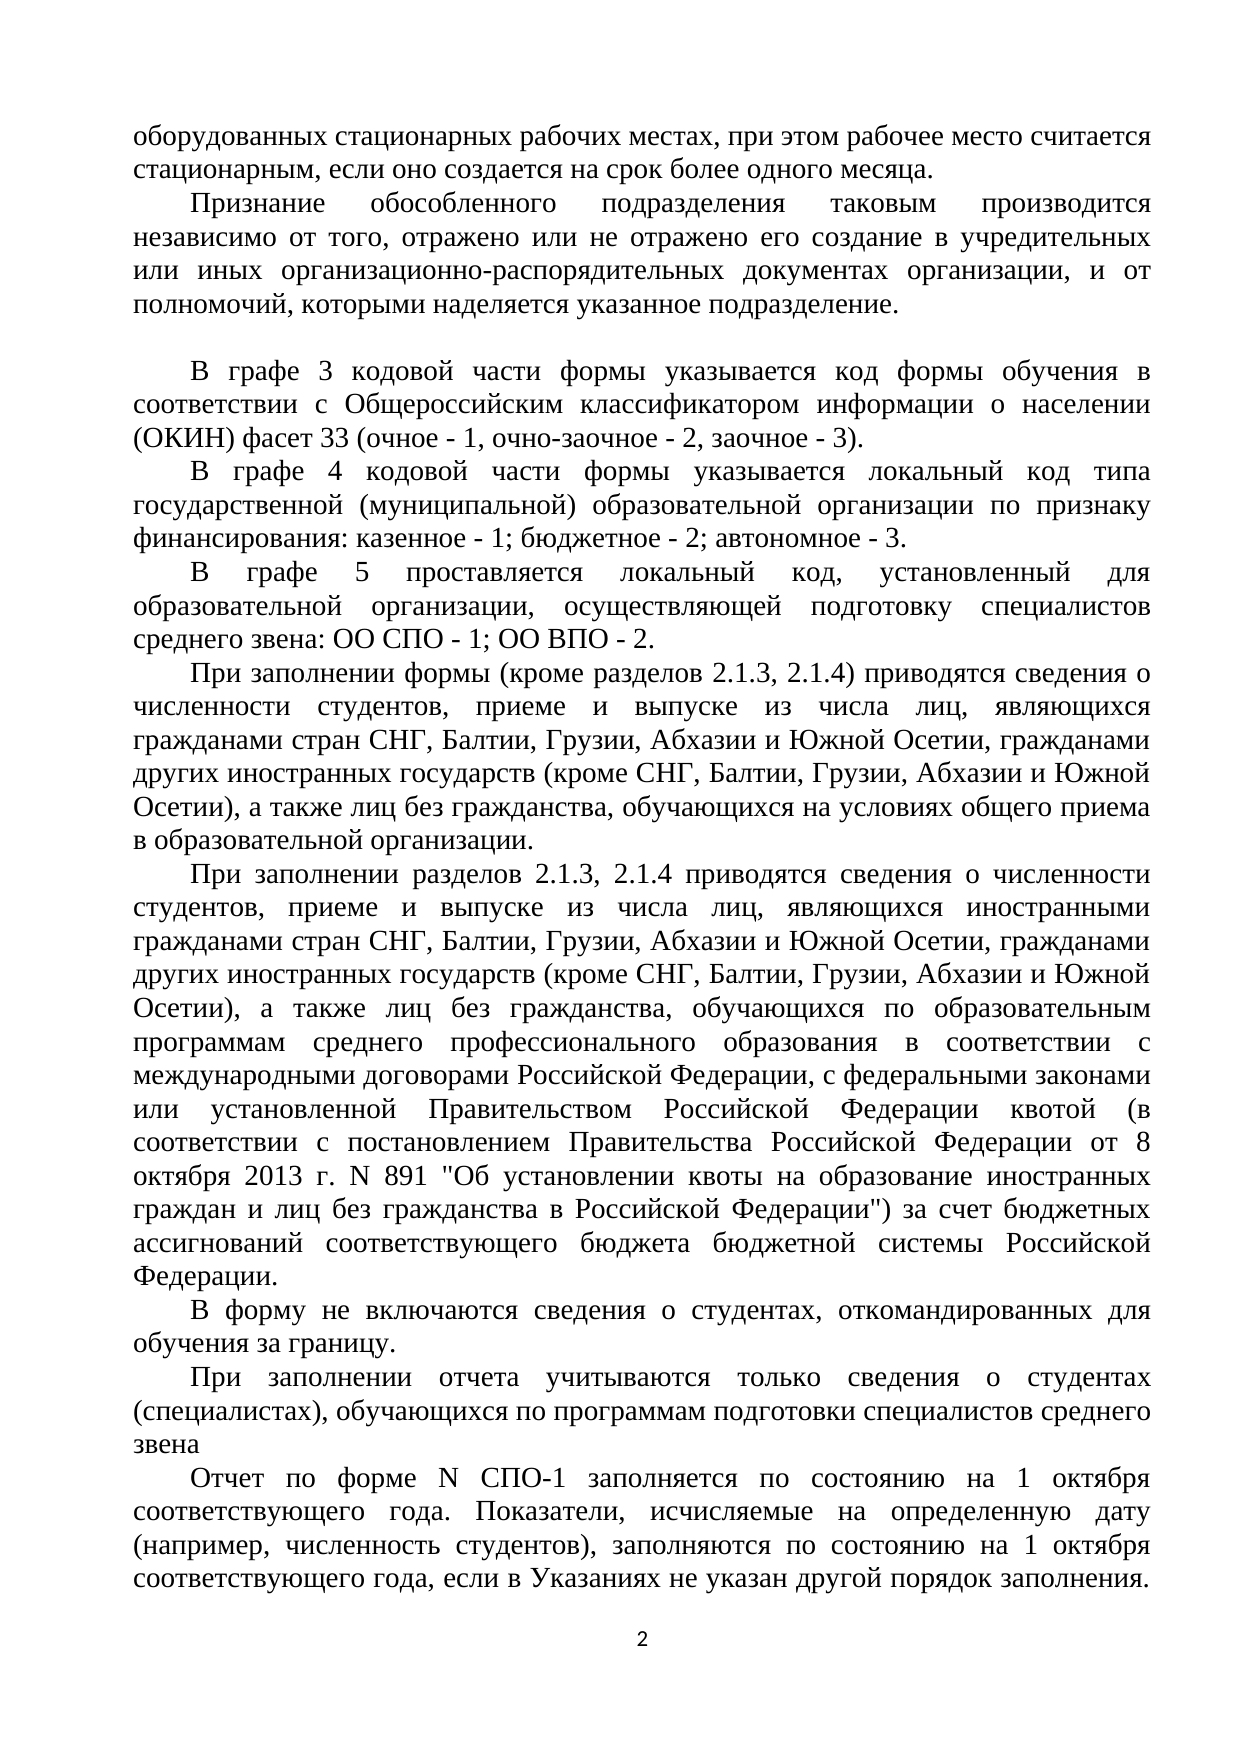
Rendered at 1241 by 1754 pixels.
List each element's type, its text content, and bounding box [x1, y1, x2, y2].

text При заполнении разделов 2.1.3, 2.1.4 приводятся сведения о численности студентов, приеме и выпуске из числа лиц, являющихся иностранными гражданами стран СНГ, Балтии, Грузии, Абхазии и Южной Осетии, гражданами других иностранных государств (кроме СНГ, Балтии, Грузии, Абхазии и Южной Осетии), а также лиц без гражданства, обучающихся по образовательным программам среднего профессионального образования в соответствии с международными договорами Российской Федерации, с федеральными законами или установленной Правительством Российской Федерации квотой (в соответствии с постановлением Правительства Российской Федерации от 8 октября 2013 г. N 891 "Об установлении квоты на образование иностранных граждан и лиц без гражданства в Российской Федерации") за счет бюджетных ассигнований соответствующего бюджета бюджетной системы Российской Федерации. [133, 856, 1152, 1292]
text В форму не включаются сведения о студентах, откомандированных для обучения за границу. [133, 1292, 1152, 1359]
text В графе 3 кодовой части формы указывается код формы обучения в соответствии с Общероссийским классификатором информации о населении (ОКИН) фасет 33 (очное - 1, очно-заочное - 2, заочное - 3). [133, 353, 1152, 453]
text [133, 118, 1152, 185]
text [133, 1460, 1152, 1594]
text В графе 4 кодовой части формы указывается локальный код типа государственной (муниципальной) образовательной организации по признаку финансирования: казенное - 1; бюджетное - 2; автономное - 3. [133, 453, 1152, 554]
text При заполнении формы (кроме разделов 2.1.3, 2.1.4) приводятся сведения о численности студентов, приеме и выпуске из числа лиц, являющихся гражданами стран СНГ, Балтии, Грузии, Абхазии и Южной Осетии, гражданами других иностранных государств (кроме СНГ, Балтии, Грузии, Абхазии и Южной Осетии), а также лиц без гражданства, обучающихся на условиях общего приема в образовательной организации. [133, 655, 1152, 856]
text При заполнении отчета учитываются только сведения о студентах (специалистах), обучающихся по программам подготовки специалистов среднего звена [133, 1359, 1152, 1460]
text Признание обособленного подразделения таковым производится независимо от того, отражено или не отражено его создание в учредительных или иных организационно-распорядительных документах организации, и от полномочий, которыми наделяется указанное подразделение. [133, 185, 1152, 319]
text В графе 5 проставляется локальный код, установленный для образовательной организации, осуществляющей подготовку специалистов среднего звена: ОО СПО - 1; ОО ВПО - 2. [133, 554, 1152, 655]
